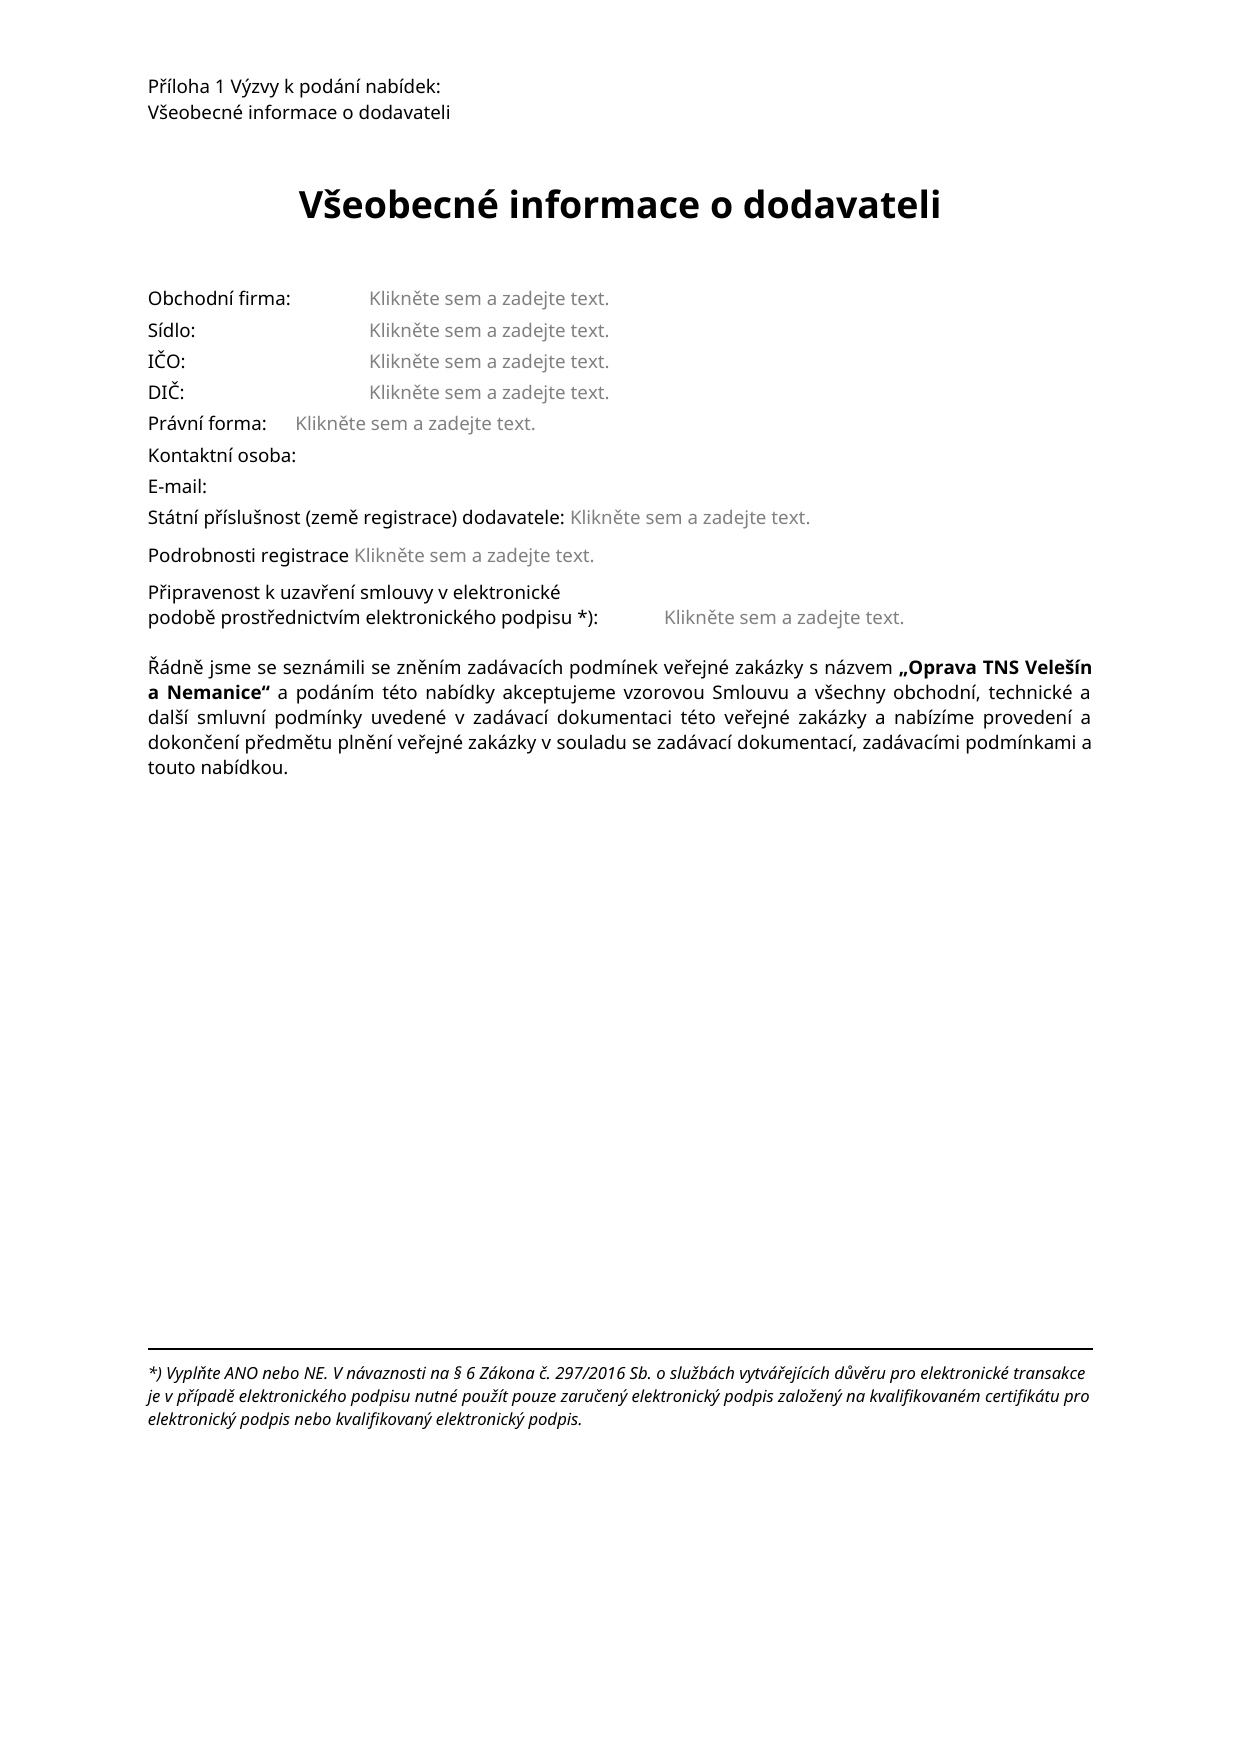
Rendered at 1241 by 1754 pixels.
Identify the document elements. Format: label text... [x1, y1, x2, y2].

text Obchodní firma: [148, 286, 1093, 311]
text Řádně jsme se seznámili se zněním zadávacích podmínek veřejné zakázky s názvem „Oprava TNS Velešín a Nemanice“ a podáním této nabídky akceptujeme vzorovou Smlouvu a všechny obchodní, technické a další smluvní podmínky uvedené v zadávací dokumentaci této veřejné zakázky a nabízíme provedení a dokončení předmětu plnění veřejné zakázky v souladu se zadávací dokumentací, zadávacími podmínkami a touto nabídkou. [148, 654, 1093, 779]
text Státní příslušnost (země registrace) dodavatele: [148, 504, 1093, 529]
text Připravenost k uzavření smlouvy v elektronické [148, 579, 1093, 604]
text Právní forma: [148, 411, 1093, 436]
text DIČ: [148, 379, 1093, 404]
text Podrobnosti registrace [148, 542, 1093, 567]
text podobě prostřednictvím elektronického podpisu *): [148, 604, 1093, 629]
title Všeobecné informace o dodavateli [148, 178, 1093, 229]
text Sídlo: [148, 317, 1093, 342]
text E-mail: [148, 473, 1093, 498]
text IČO: [148, 348, 1093, 373]
text Kontaktní osoba: [148, 442, 1093, 467]
text *) Vyplňte ANO nebo NE. V návaznosti na § 6 Zákona č. 297/2016 Sb. o službách vytvářejících důvěru pro elektronické transakce je v případě elektronického podpisu nutné použít pouze zaručený elektronický podpis založený na kvalifikovaném certifikátu pro elektronický podpis nebo kvalifikovaný elektronický podpis. [148, 1362, 1093, 1430]
